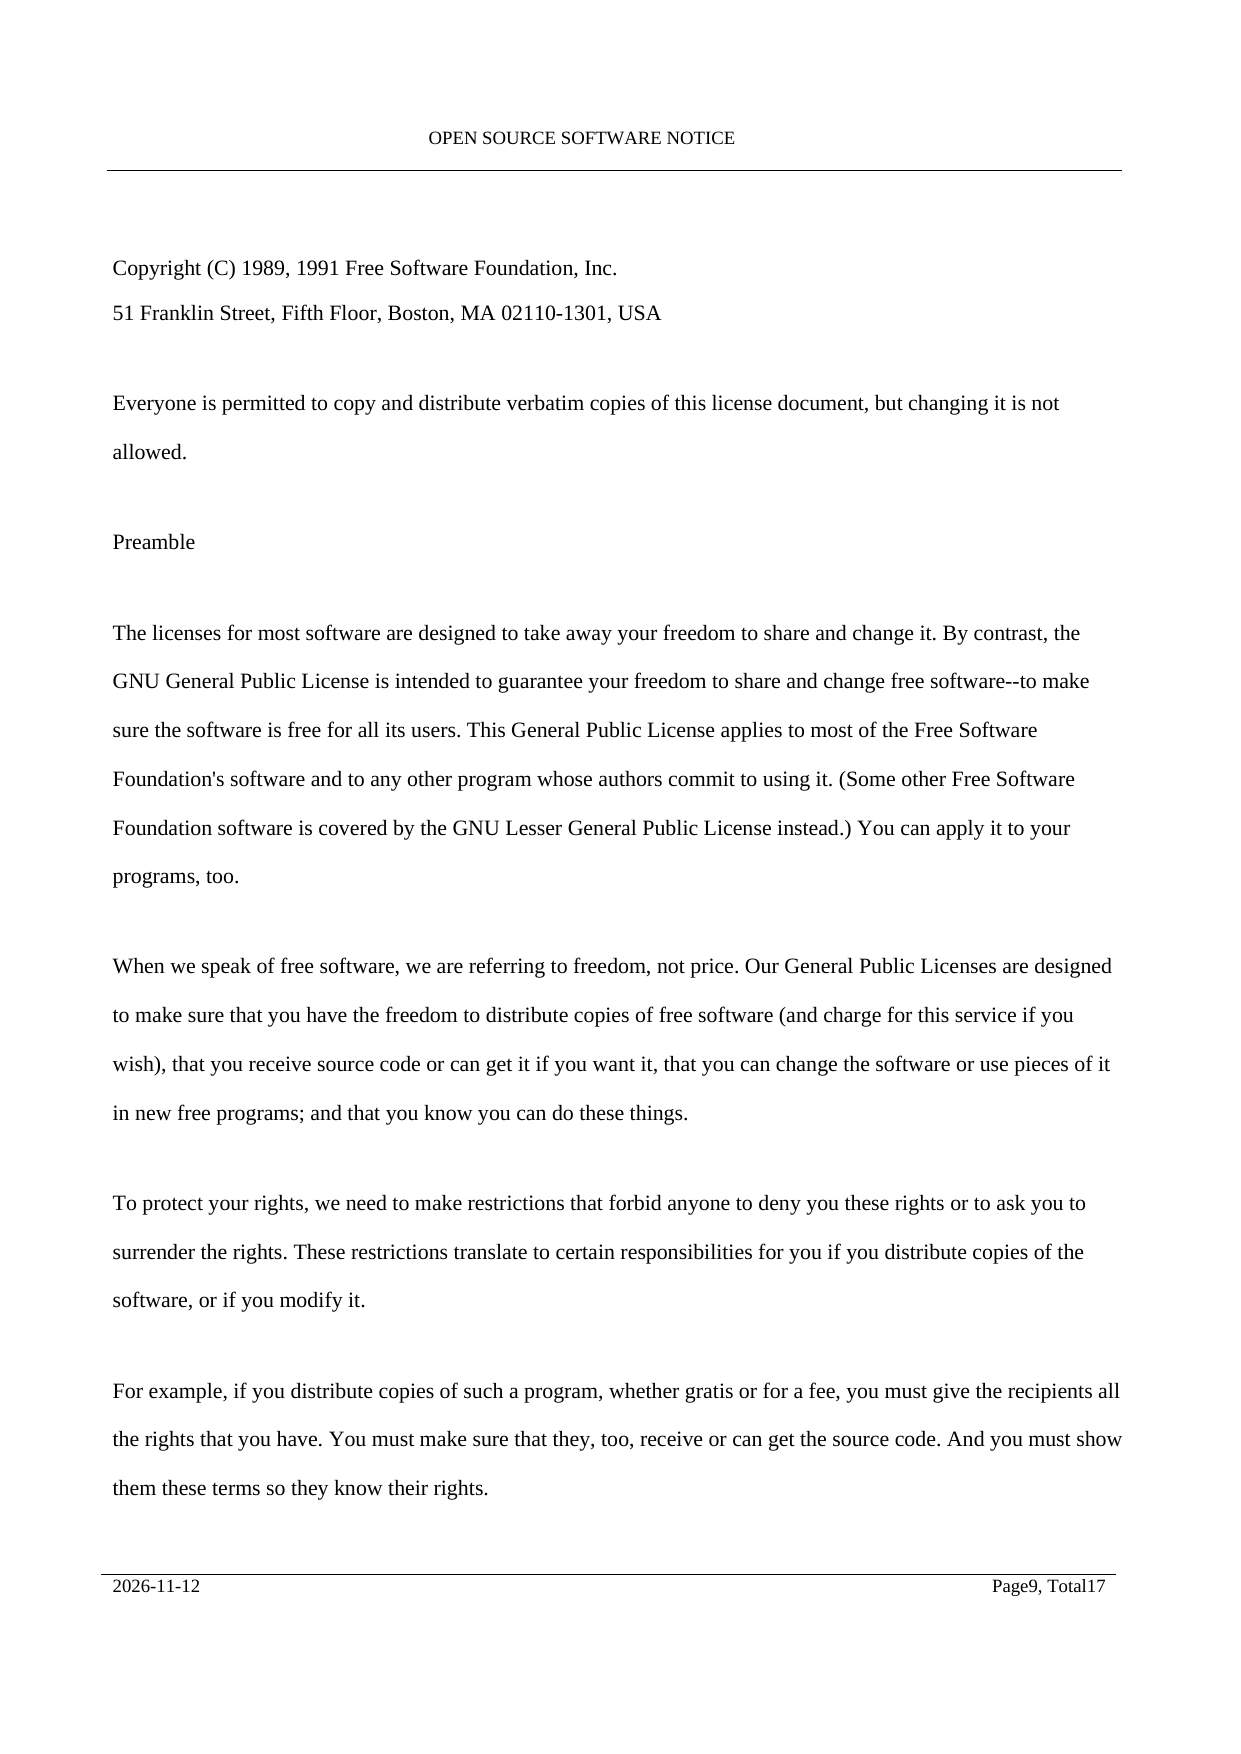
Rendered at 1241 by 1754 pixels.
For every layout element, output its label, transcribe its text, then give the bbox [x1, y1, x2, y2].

text For example, if you distribute copies of such a program, whether gratis or for a fee, you must give the recipients all the rights that you have. You must make sure that they, too, receive or can get the source code. And you must show them these terms so they know their rights. [112, 1374, 1128, 1504]
text To protect your rights, we need to make restrictions that forbid anyone to deny you these rights or to ask you to surrender the rights. These restrictions translate to certain responsibilities for you if you distribute copies of the software, or if you modify it. [112, 1186, 1128, 1316]
text Preamble [112, 526, 1128, 558]
text Copyright (C) 1989, 1991 Free Software Foundation, Inc. [112, 251, 1128, 284]
text The licenses for most software are designed to take away your freedom to share and change it. By contrast, the GNU General Public License is intended to guarantee your freedom to share and change free software--to make sure the software is free for all its users. This General Public License applies to most of the Free Software Foundation's software and to any other program whose authors commit to using it. (Some other Free Software Foundation software is covered by the GNU Lesser General Public License instead.) You can apply it to your programs, too. [112, 616, 1128, 892]
text 51 Franklin Street, Fifth Floor, Boston, MA 02110-1301, USA [112, 297, 1128, 329]
text When we speak of free software, we are referring to freedom, not price. Our General Public Licenses are designed to make sure that you have the freedom to distribute copies of free software (and charge for this service if you wish), that you receive source code or can get it if you want it, that you can change the software or use pieces of it in new free programs; and that you know you can do these things. [112, 950, 1128, 1129]
text Everyone is permitted to copy and distribute verbatim copies of this license document, but changing it is not allowed. [112, 387, 1128, 468]
